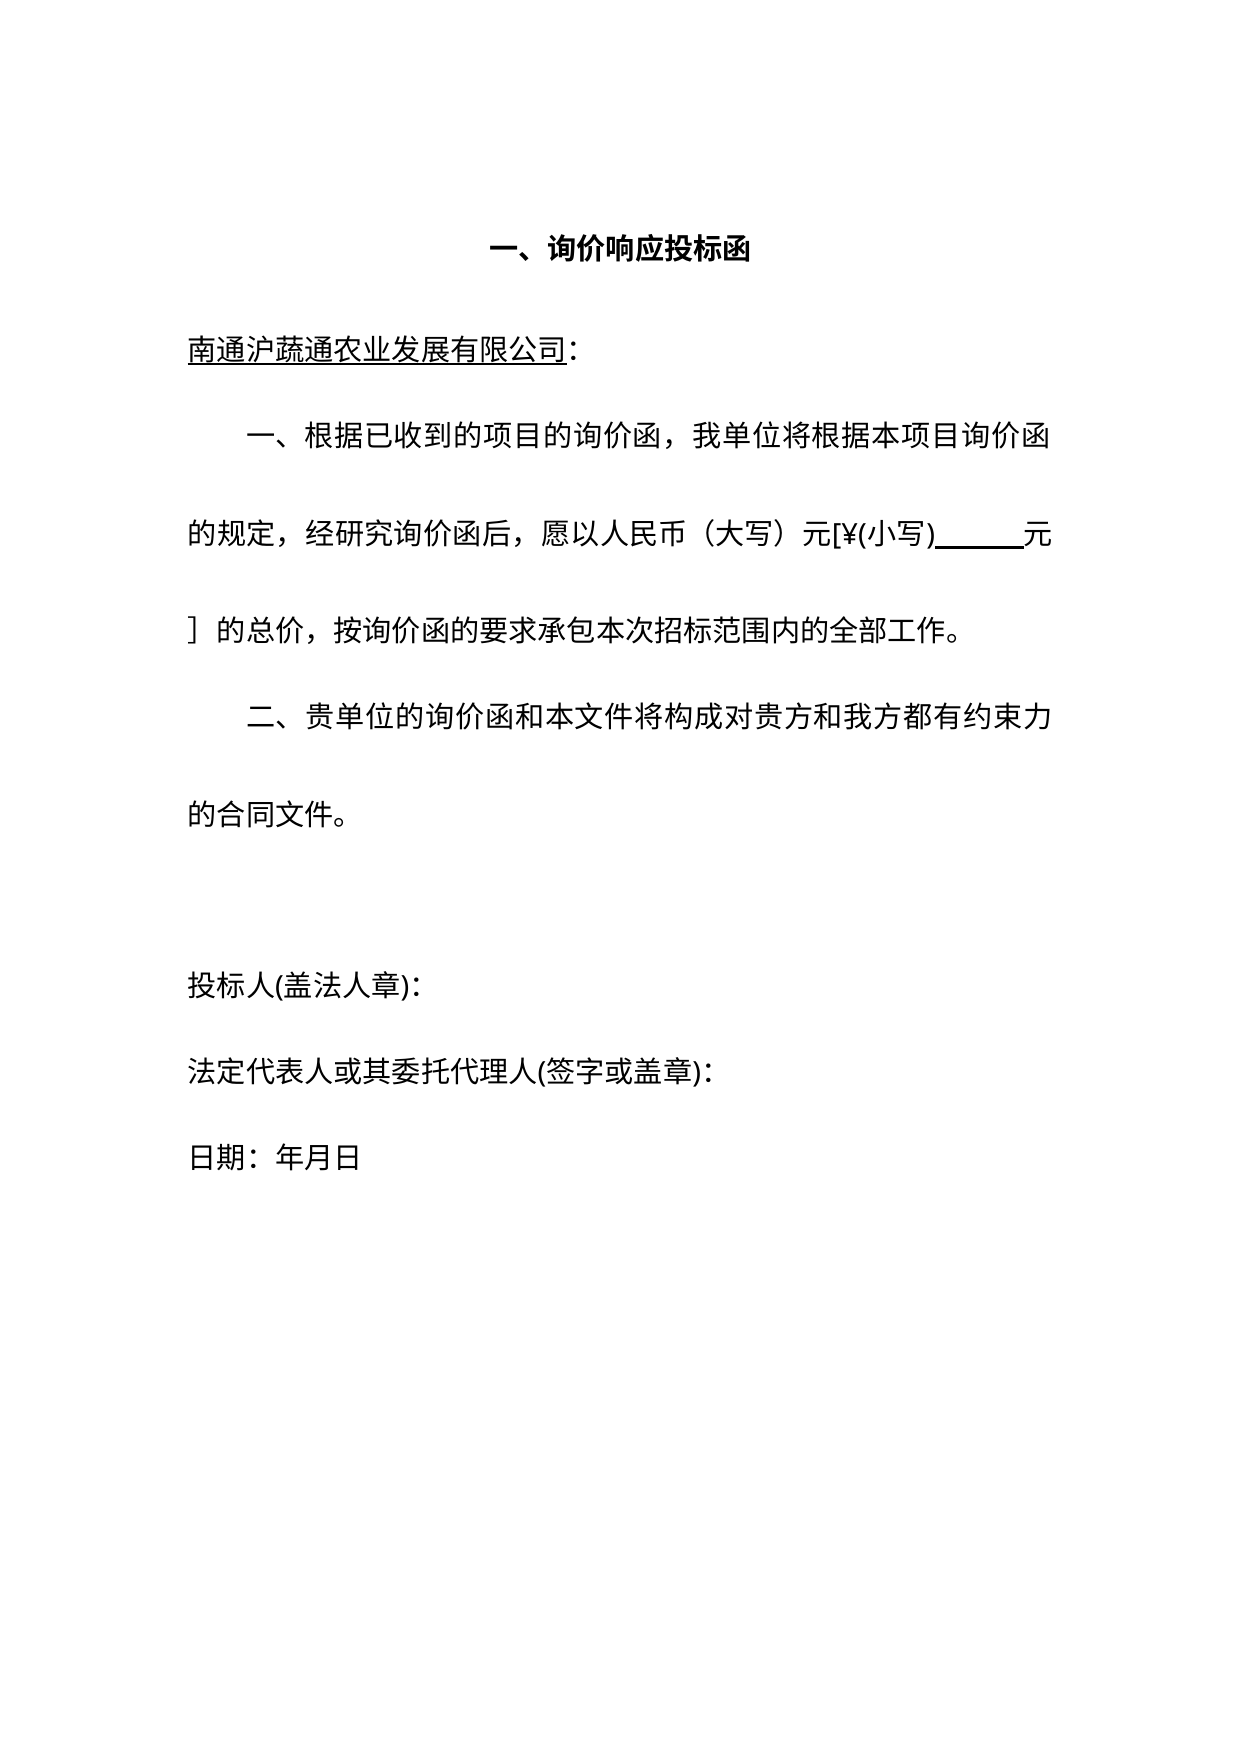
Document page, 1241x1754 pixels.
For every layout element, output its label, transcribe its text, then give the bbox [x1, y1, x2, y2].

text 日期：年月日 [187, 1123, 1053, 1188]
text 二、贵单位的询价函和本文件将构成对贵方和我方都有约束力的合同文件。 [187, 683, 1053, 845]
text 投标人(盖法人章)： [187, 951, 1053, 1016]
text 一、询价响应投标函 [187, 216, 1053, 270]
text 南通沪蔬通农业发展有限公司： [187, 315, 1053, 380]
text 法定代表人或其委托代理人(签字或盖章)： [187, 1037, 1053, 1102]
list 根据已收到的项目的询价函，我单位将根据本项目询价函的规定，经研究询价函后，愿以人民币（大写）元[¥(小写) 元］的总价，按询价函的要求承包本次招标范围内的全部工作。 [187, 401, 1053, 661]
